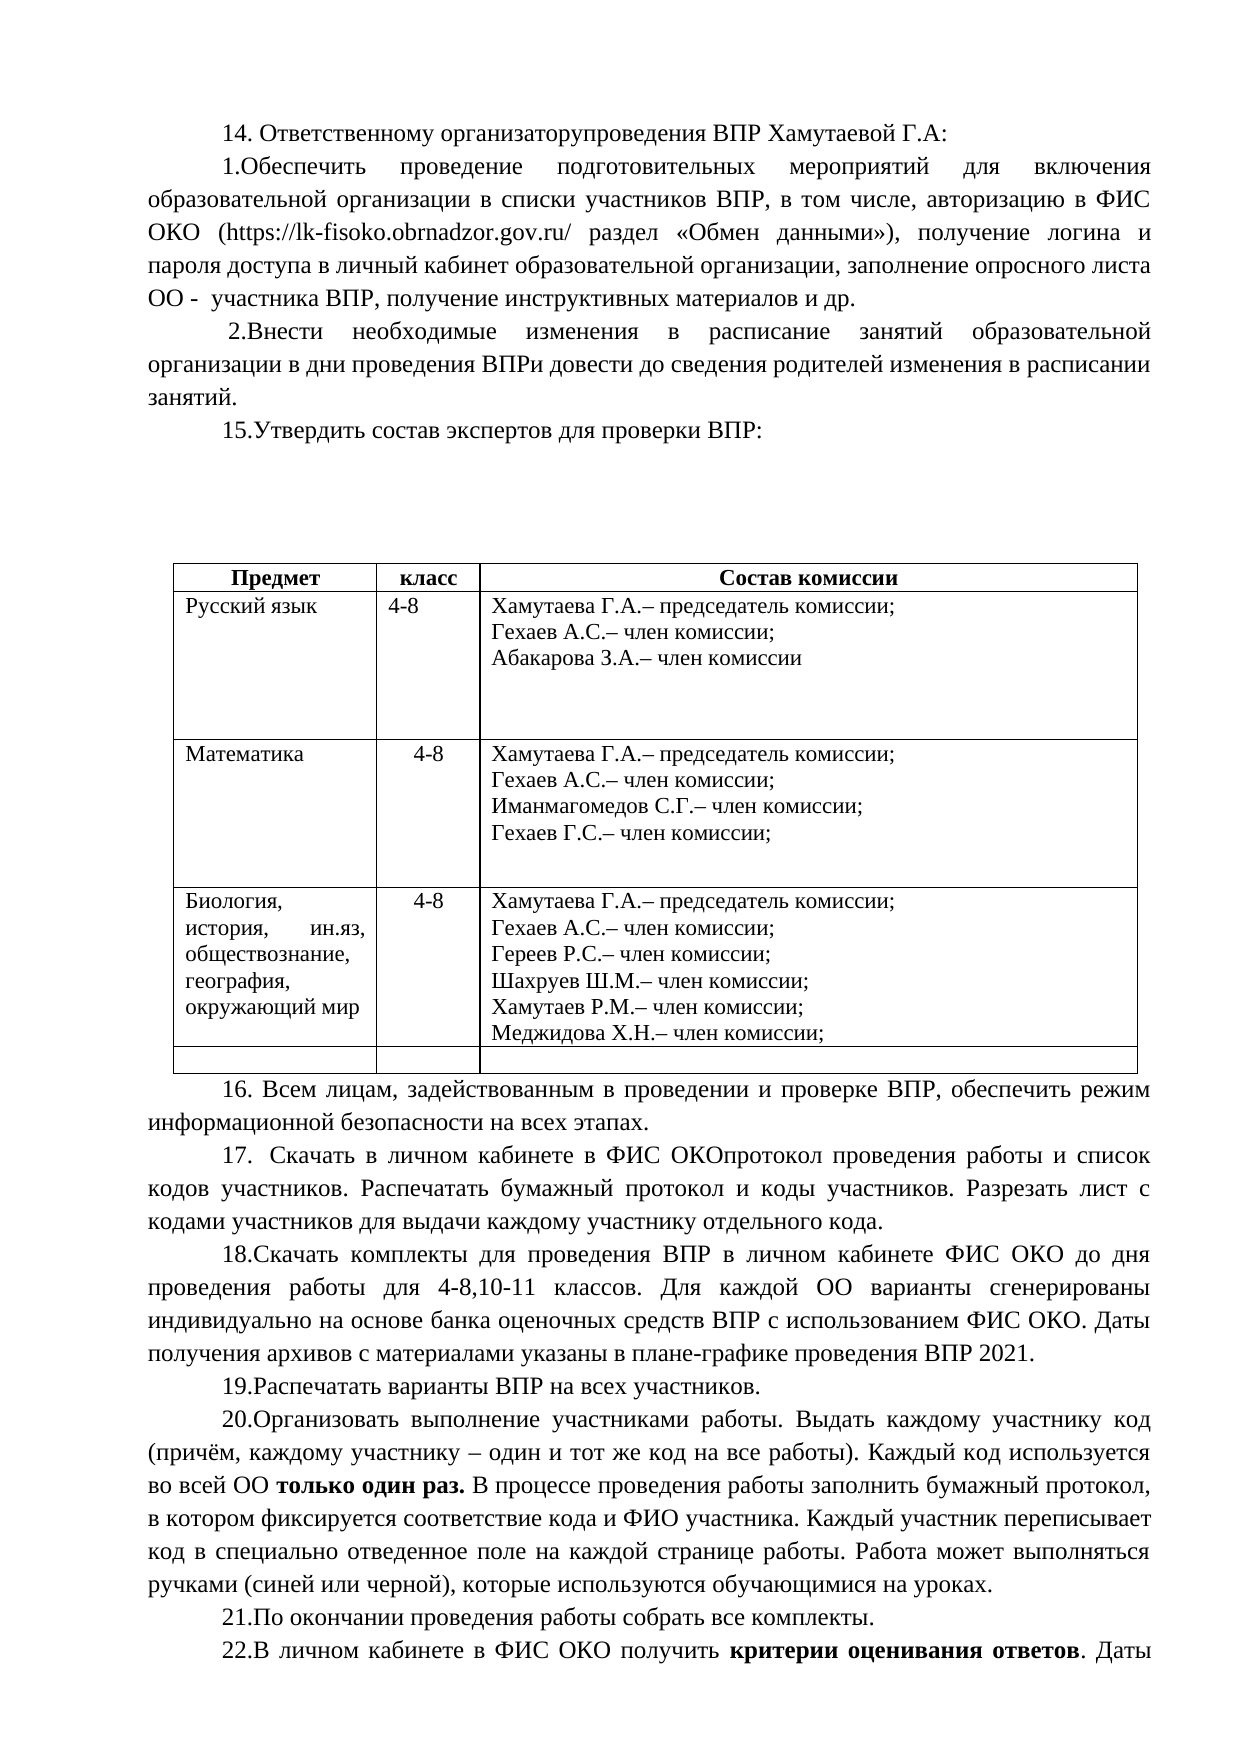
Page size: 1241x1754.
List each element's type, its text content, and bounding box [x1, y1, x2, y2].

table_cell Хамутаева Г.А.– председатель комиссии; Гехаев А.С.– член комиссии; Абакарова З.А.– член комиссии [481, 592, 1137, 739]
table_cell Хамутаева Г.А.– председатель комиссии; Гехаев А.С.– член комиссии; Иманмагомедов С.Г.– член комиссии; Гехаев Г.С.– член комиссии; [481, 740, 1137, 887]
text 1.Обеспечить проведение подготовительных мероприятий для включения образовательной организации в списки участников ВПР, в том числе, авторизацию в ФИС ОКО (https://lk-fisoko.obrnadzor.gov.ru/ раздел «Обмен данными»), получение логина и пароля доступа в личный кабинет образовательной организации, заполнение опросного листа ОО - участника ВПР, получение инструктивных материалов и др. [148, 151, 1152, 312]
text 14. Ответственному организаторупроведения ВПР Хамутаевой Г.А: [148, 118, 1152, 147]
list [148, 1636, 1152, 1664]
table_cell Биология, история, ин.яз, обществознание, география, окружающий мир [174, 888, 376, 1046]
table_cell Русский язык [174, 592, 376, 739]
table_cell Хамутаева Г.А.– председатель комиссии; Гехаев А.С.– член комиссии; Гереев Р.С.– член комиссии; Шахруев Ш.М.– член комиссии; Хамутаев Р.М.– член комиссии; Меджидова Х.Н.– член комиссии; [481, 888, 1137, 1046]
table_header Предмет [174, 564, 376, 591]
table_header класс [377, 564, 479, 591]
list 18.Скачать комплекты для проведения ВПР в личном кабинете ФИС ОКО до дня проведения работы для 4-8,10-11 классов. Для каждой ОО варианты сгенерированы индивидуально на основе банка оценочных средств ВПР с использованием ФИС ОКО. Даты получения архивов с материалами указаны в плане-графике проведения ВПР 2021. [148, 1239, 1152, 1367]
table_cell [481, 1047, 1137, 1073]
text 16. Всем лицам, задействованным в проведении и проверке ВПР, обеспечить режим информационной безопасности на всех этапах. [148, 1074, 1152, 1136]
list 20.Организовать выполнение участниками работы. Выдать каждому участнику код (причём, каждому участнику – один и тот же код на все работы). Каждый код используется во всей ОО только один раз. В процессе проведения работы заполнить бумажный протокол, в котором фиксируется соответствие кода и ФИО участника. Каждый участник переписывает код в специально отведенное поле на каждой странице работы. Работа может выполняться ручками (синей или черной), которые используются обучающимися на уроках. [148, 1404, 1152, 1598]
table_cell 4-8 [377, 592, 479, 739]
list 19.Распечатать варианты ВПР на всех участников. [148, 1371, 1152, 1400]
list 17. Скачать в личном кабинете в ФИС ОКОпротокол проведения работы и список кодов участников. Распечатать бумажный протокол и коды участников. Разрезать лист с кодами участников для выдачи каждому участнику отдельного кода. [148, 1140, 1152, 1235]
table_cell [174, 1047, 376, 1073]
text 2.Внести необходимые изменения в расписание занятий образовательной организации в дни проведения ВПРи довести до сведения родителей изменения в расписании занятий. [148, 316, 1152, 411]
list 21.По окончании проведения работы собрать все комплекты. [148, 1602, 1152, 1631]
table_cell 4-8 [377, 740, 479, 887]
table_header Состав комиссии [481, 564, 1137, 591]
text 15.Утвердить состав экспертов для проверки ВПР: [148, 415, 1152, 444]
table_cell 4-8 [377, 888, 479, 1046]
table_cell Математика [174, 740, 376, 887]
table_cell [377, 1047, 479, 1073]
